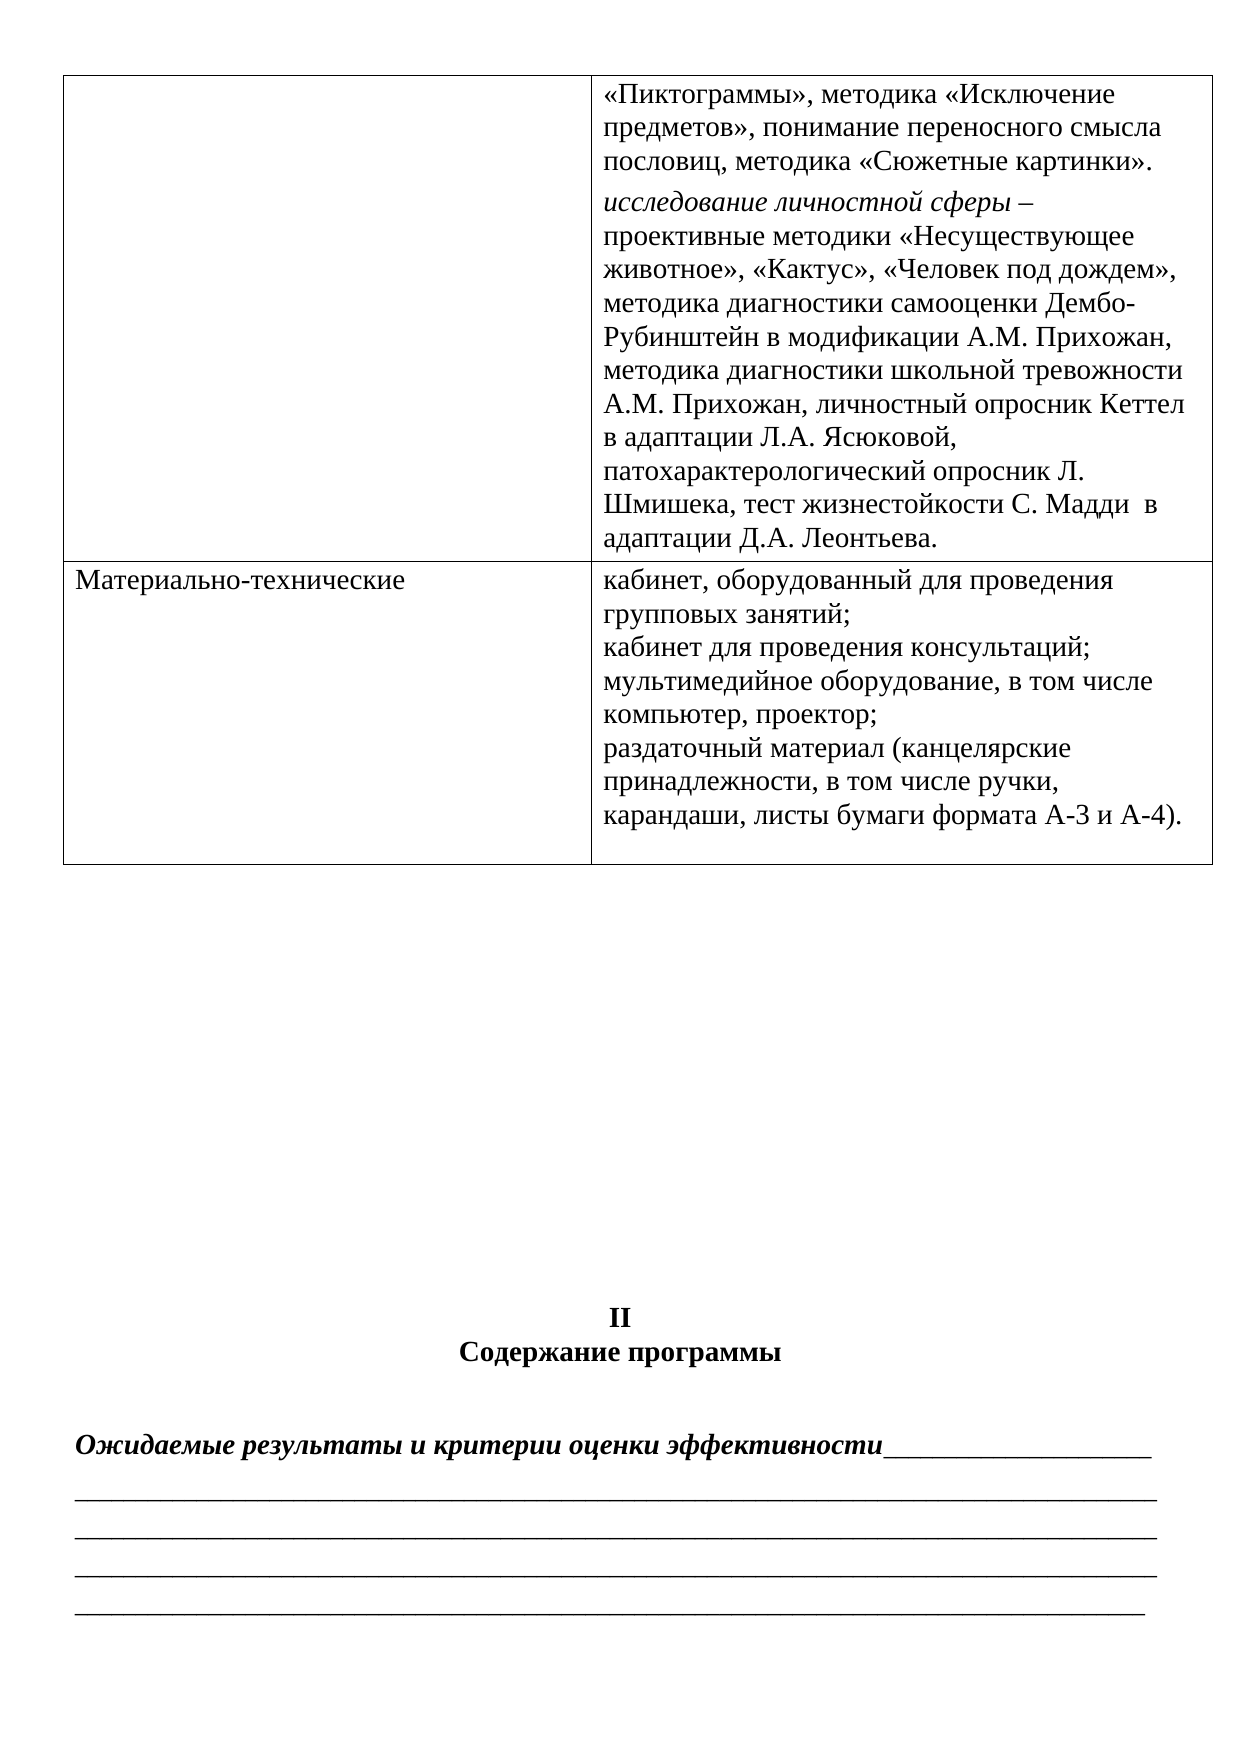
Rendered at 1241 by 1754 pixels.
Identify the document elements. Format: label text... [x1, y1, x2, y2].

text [75, 1477, 1165, 1578]
text ________________________________________________________________________________________ [75, 1591, 1165, 1616]
table_cell кабинет, оборудованный для проведения групповых занятий; кабинет для проведения консультаций; мультимедийное оборудование, в том числе компьютер, проектор; раздаточный материал (канцелярские принадлежности, в том числе ручки, карандаши, листы бумаги формата А-3 и А-4). [592, 562, 1212, 864]
table_cell Материально-технические [64, 562, 591, 864]
text Ожидаемые результаты и критерии оценки эффективности______________________ [75, 1427, 1165, 1461]
text Содержание программы [75, 1334, 1165, 1367]
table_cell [64, 76, 591, 561]
text II [75, 1300, 1165, 1334]
